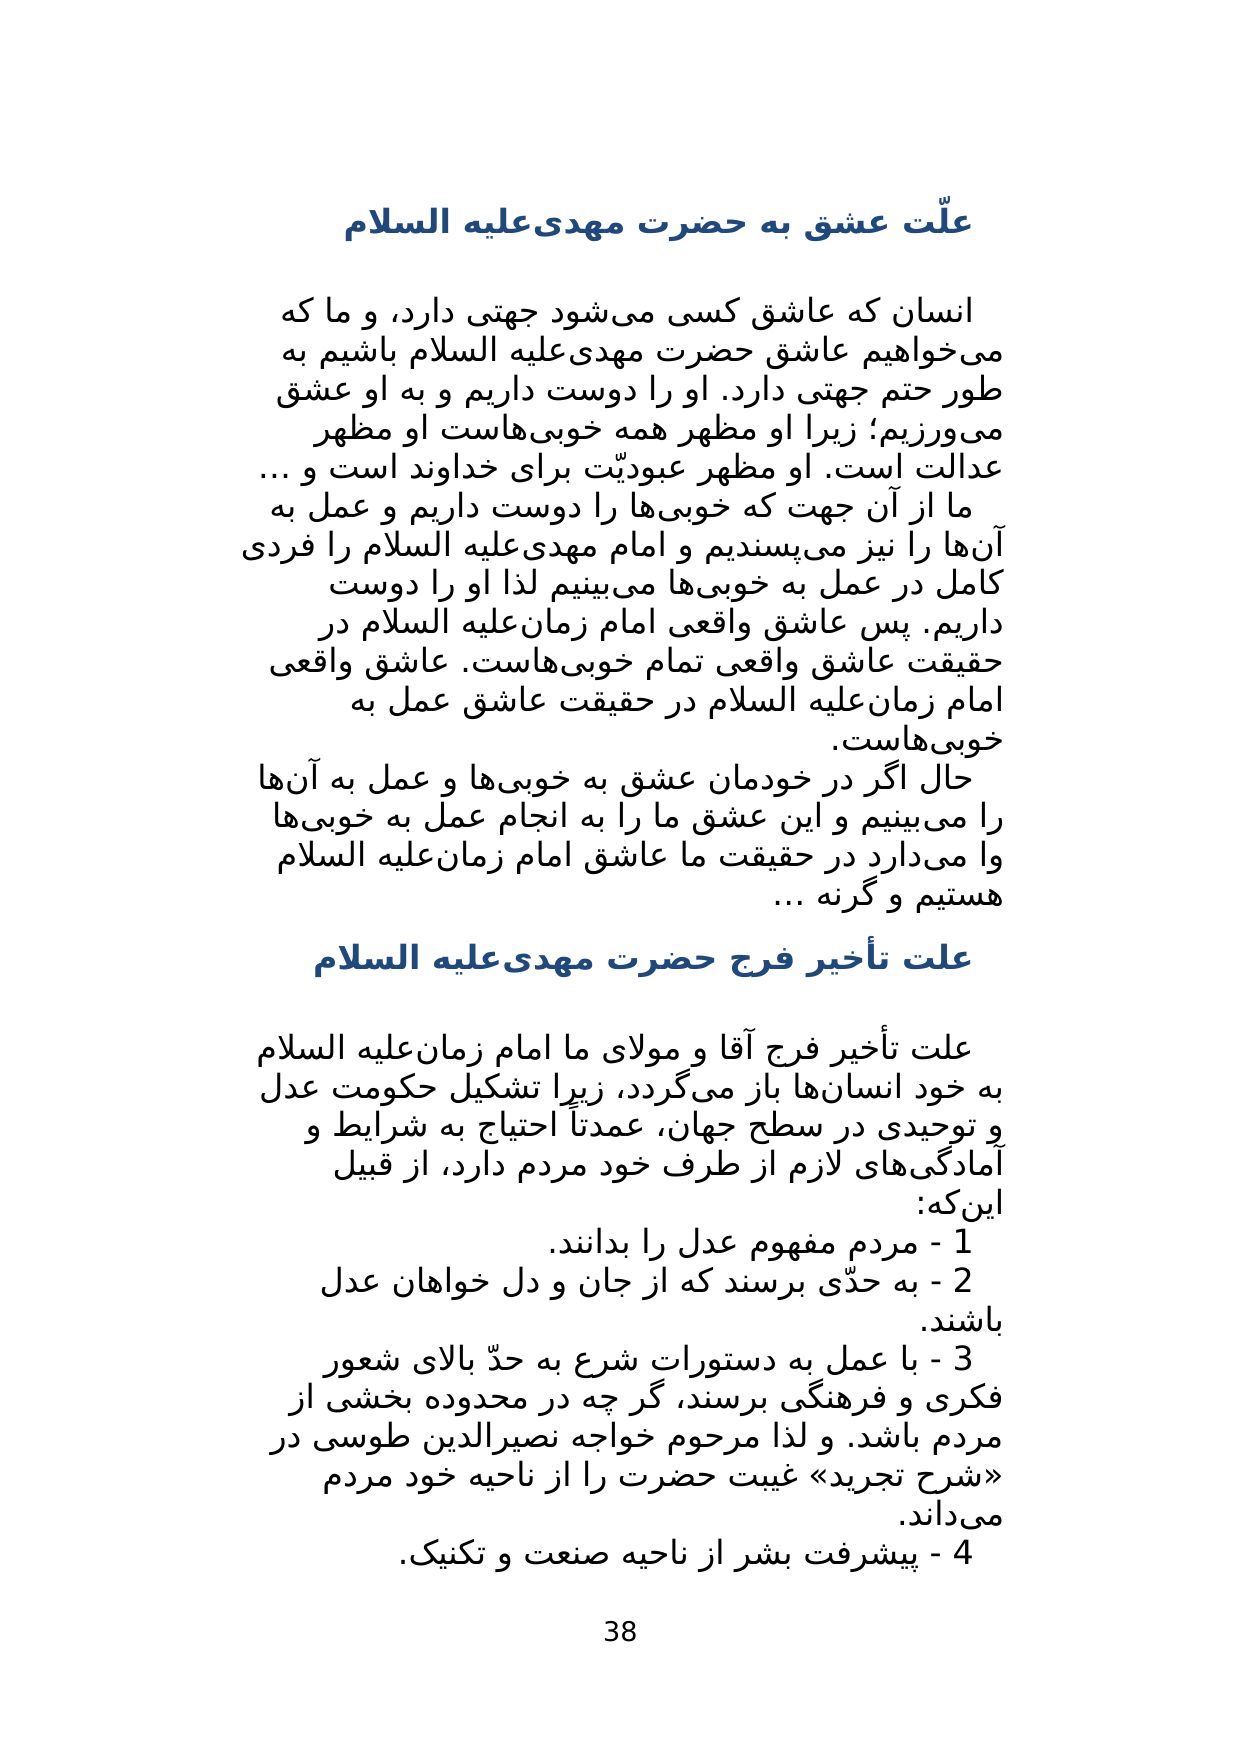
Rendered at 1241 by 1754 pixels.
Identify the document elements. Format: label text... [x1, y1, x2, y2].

subtitle علّت عشق به حضرت مهدی‌علیه السلام [236, 202, 1004, 241]
text انسان که عاشق کسی می‌شود جهتی دارد، و ما که می‌خواهیم عاشق حضرت مهدی‌علیه السلام باشیم به طور حتم جهتی دارد. او را دوست داریم و به او عشق می‌ورزیم؛ زیرا او مظهر همه خوبی‌هاست او مظهر عدالت است. او مظهر عبودیّت برای خداوند است و … [236, 292, 1004, 486]
text حال اگر در خودمان عشق به خوبی‌ها و عمل به آن‌ها را می‌بینیم و این عشق ما را به انجام عمل به خوبی‌ها وا می‌دارد در حقیقت ما عاشق امام زمان‌علیه السلام هستیم و گرنه … [236, 758, 1004, 913]
text 2 - به حدّی برسند که از جان و دل خواهان عدل باشند. [236, 1261, 1004, 1339]
text 1 - مردم مفهوم عدل را بدانند. [236, 1222, 1004, 1261]
text 3 - با عمل به دستورات شرع به حدّ بالای شعور فکری و فرهنگی برسند، گر چه در محدوده بخشی از مردم باشد. و لذا مرحوم خواجه نصیرالدین طوسی در «شرح تجرید» غیبت حضرت را از ناحیه خود مردم می‌داند. [236, 1339, 1004, 1533]
text علت تأخیر فرج آقا و مولای ما امام زمان‌علیه السلام به خود انسان‌ها باز می‌گردد، زیرا تشکیل حکومت عدل و توحیدی در سطح جهان، عمدتاً احتیاج به شرایط و آمادگی‌های لازم از طرف خود مردم دارد، از قبیل این‌که: [236, 1028, 1004, 1222]
subtitle علت تأخیر فرج حضرت مهدی‌علیه السلام [236, 938, 1004, 977]
text 4 - پیشرفت بشر از ناحیه صنعت و تکنیک. [236, 1533, 1004, 1572]
text ما از آن جهت که خوبی‌ها را دوست داریم و عمل به آن‌ها را نیز می‌پسندیم و امام مهدی‌علیه السلام را فردی کامل در عمل به خوبی‌ها می‌بینیم لذا او را دوست داریم. پس عاشق واقعی امام زمان‌علیه السلام در حقیقت عاشق واقعی تمام خوبی‌هاست. عاشق واقعی امام زمان‌علیه السلام در حقیقت عاشق عمل به خوبی‌هاست. [236, 486, 1004, 758]
